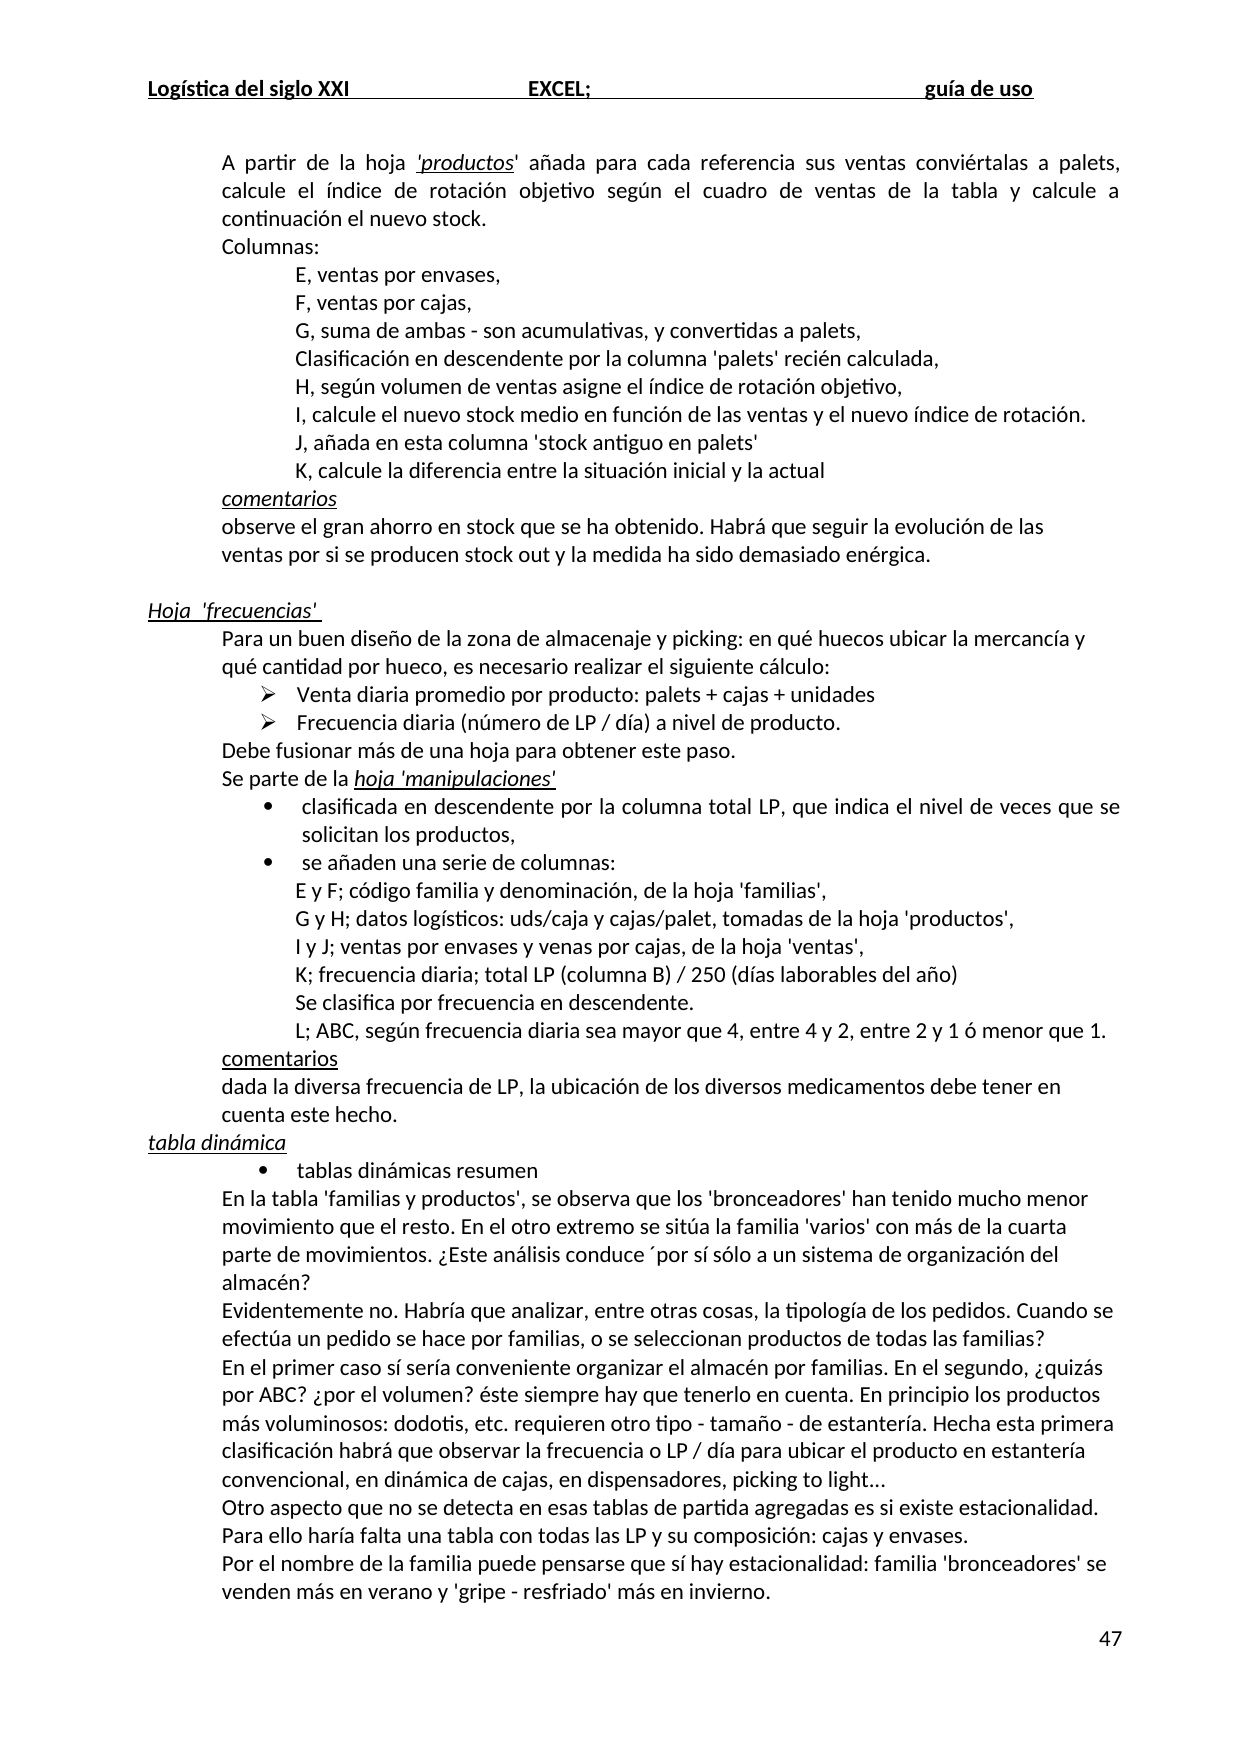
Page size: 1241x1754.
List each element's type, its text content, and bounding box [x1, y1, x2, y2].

text Clasificación en descendente por la columna 'palets' recién calculada, [295, 344, 1122, 372]
text En el primer caso sí sería conveniente organizar el almacén por familias. En el segundo, ¿quizás por ABC? ¿por el volumen? éste siempre hay que tenerlo en cuenta. En principio los productos más voluminosos: dodotis, etc. requieren otro tipo - tamaño - de estantería. Hecha esta primera clasificación habrá que observar la frecuencia o LP / día para ubicar el producto en estantería convencional, en dinámica de cajas, en dispensadores, picking to light... [222, 1353, 1122, 1493]
text Se clasifica por frecuencia en descendente. [295, 988, 1122, 1016]
text I, calcule el nuevo stock medio en función de las ventas y el nuevo índice de rotación. [295, 400, 1122, 428]
list tablas dinámicas resumen [259, 1156, 1122, 1184]
text comentarios [222, 1044, 1122, 1072]
text Otro aspecto que no se detecta en esas tablas de partida agregadas es si existe estacionalidad. Para ello haría falta una tabla con todas las LP y su composición: cajas y envases. [222, 1493, 1122, 1549]
text G, suma de ambas - son acumulativas, y convertidas a palets, [295, 316, 1122, 344]
text H, según volumen de ventas asigne el índice de rotación objetivo, [295, 372, 1122, 400]
text Columnas: [222, 232, 1122, 260]
text K, calcule la diferencia entre la situación inicial y la actual [295, 456, 1122, 484]
text E y F; código familia y denominación, de la hoja 'familias', [295, 876, 1122, 904]
text En la tabla 'familias y productos', se observa que los 'bronceadores' han tenido mucho menor movimiento que el resto. En el otro extremo se sitúa la familia 'varios' con más de la cuarta parte de movimientos. ¿Este análisis conduce ´por sí sólo a un sistema de organización del almacén? [222, 1184, 1122, 1297]
text comentarios [222, 484, 1122, 512]
text dada la diversa frecuencia de LP, la ubicación de los diversos medicamentos debe tener en cuenta este hecho. [148, 1072, 1122, 1128]
list se añaden una serie de columnas: [264, 848, 1122, 876]
text E, ventas por envases, [295, 260, 1122, 288]
text J, añada en esta columna 'stock antiguo en palets' [295, 428, 1122, 456]
text Se parte de la hoja 'manipulaciones' [222, 764, 1122, 792]
text I y J; ventas por envases y venas por cajas, de la hoja 'ventas', [295, 932, 1122, 960]
text F, ventas por cajas, [295, 288, 1122, 316]
text Por el nombre de la familia puede pensarse que sí hay estacionalidad: familia 'bronceadores' se venden más en verano y 'gripe - resfriado' más en invierno. [222, 1549, 1122, 1605]
text observe el gran ahorro en stock que se ha obtenido. Habrá que seguir la evolución de las ventas por si se producen stock out y la medida ha sido demasiado enérgica. [148, 512, 1122, 568]
text L; ABC, según frecuencia diaria sea mayor que 4, entre 4 y 2, entre 2 y 1 ó menor que 1. [295, 1016, 1122, 1044]
text K; frecuencia diaria; total LP (columna B) / 250 (días laborables del año) [295, 960, 1122, 988]
text Evidentemente no. Habría que analizar, entre otras cosas, la tipología de los pedidos. Cuando se efectúa un pedido se hace por familias, o se seleccionan productos de todas las familias? [222, 1297, 1122, 1353]
text A partir de la hoja 'productos' añada para cada referencia sus ventas conviértalas a palets, calcule el índice de rotación objetivo según el cuadro de ventas de la tabla y calcule a continuación el nuevo stock. [222, 148, 1122, 232]
text Hoja 'frecuencias' [148, 596, 1122, 624]
text tabla dinámica [148, 1128, 1122, 1156]
text G y H; datos logísticos: uds/caja y cajas/palet, tomadas de la hoja 'productos', [295, 904, 1122, 932]
list Frecuencia diaria (número de LP / día) a nivel de producto. [259, 708, 1122, 736]
list Venta diaria promedio por producto: palets + cajas + unidades [259, 680, 1122, 708]
text Para un buen diseño de la zona de almacenaje y picking: en qué huecos ubicar la mercancía y qué cantidad por hueco, es necesario realizar el siguiente cálculo: [222, 624, 1122, 680]
list clasificada en descendente por la columna total LP, que indica el nivel de veces que se solicitan los productos, [264, 792, 1122, 848]
text Debe fusionar más de una hoja para obtener este paso. [222, 736, 1122, 764]
